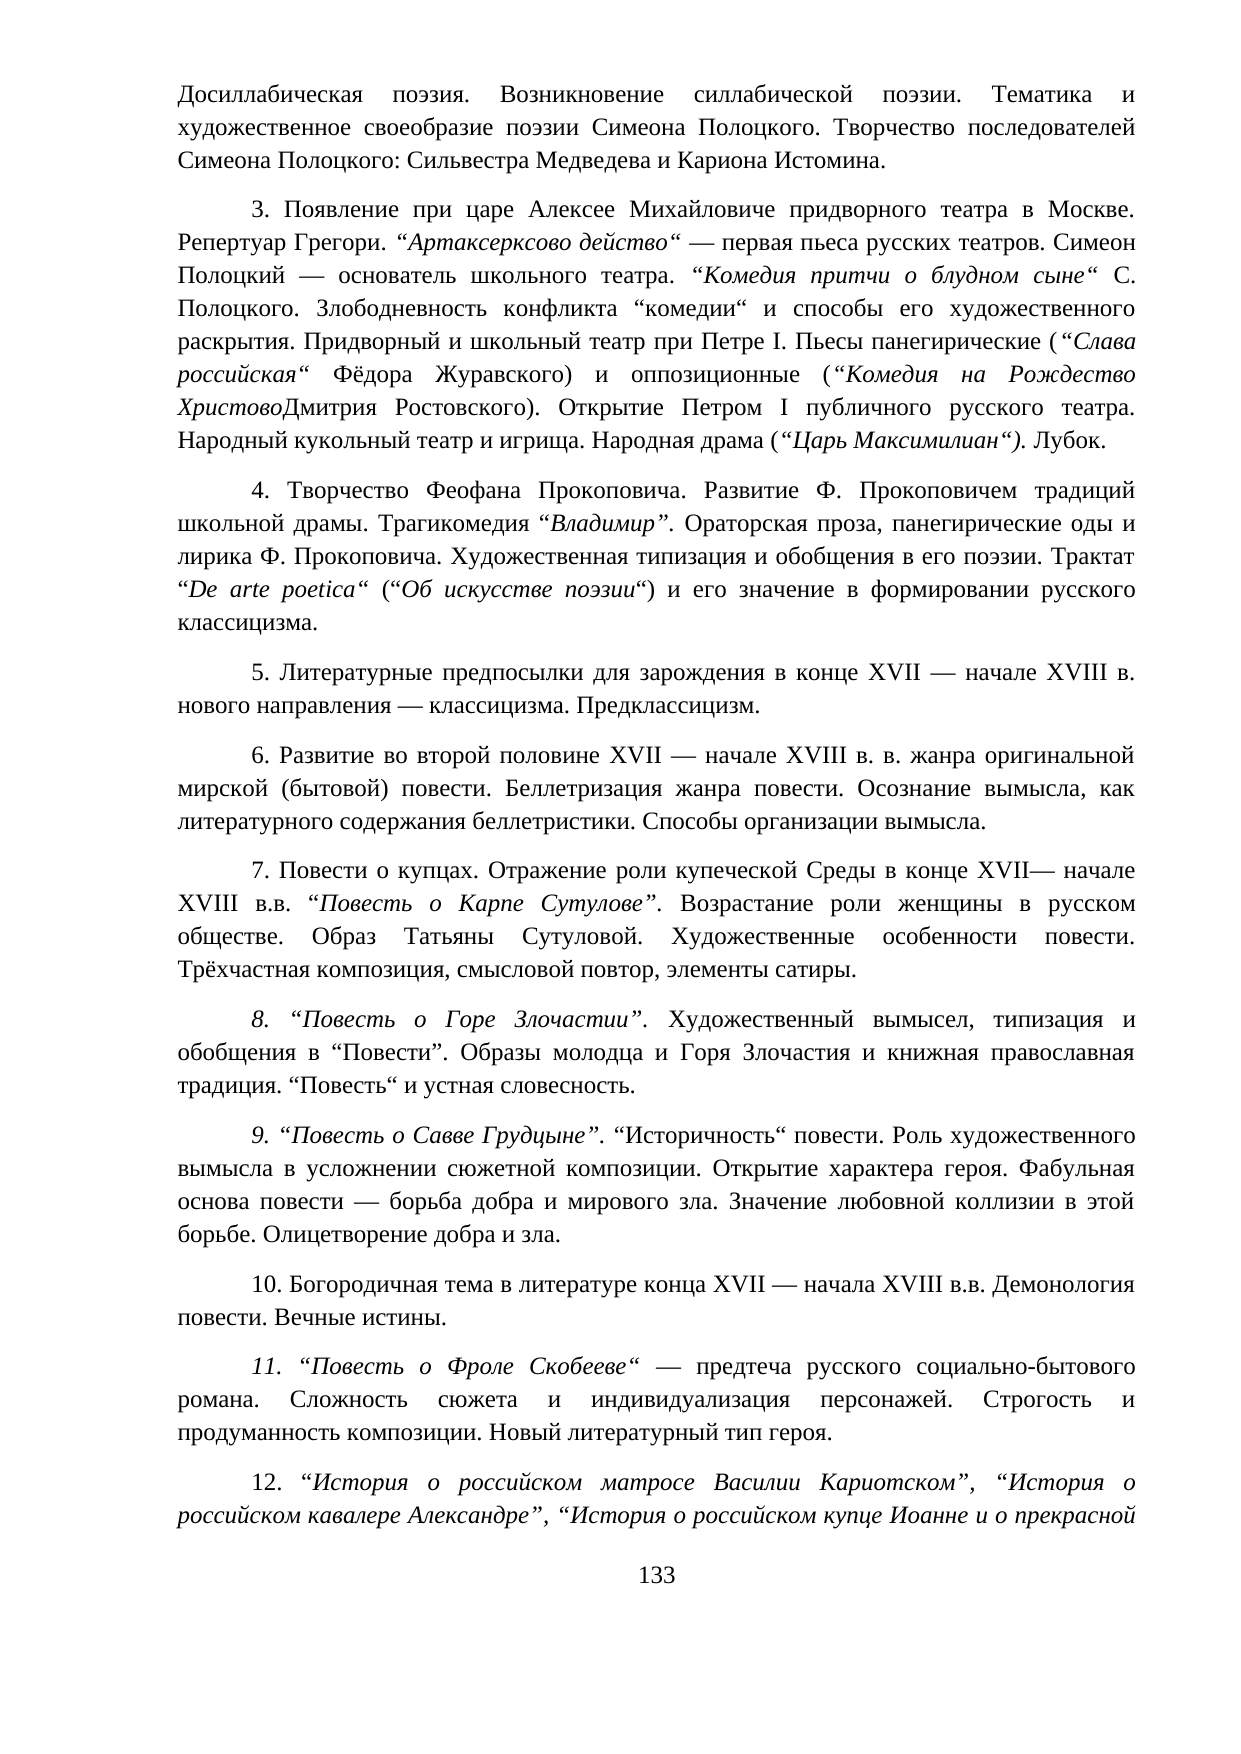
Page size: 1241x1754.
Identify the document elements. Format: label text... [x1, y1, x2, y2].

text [177, 79, 1136, 173]
text 4. Творчество Феофана Прокоповича. Развитие Ф. Прокоповичем традиций школьной драмы. Трагикомедия “Владимир”. Ораторская проза, панегирические оды и лирика Ф. Прокоповича. Художественная типизация и обобщения в его поэзии. Трактат “De arte poetica“ (“Об искусстве поэзии“) и его значение в формировании русского классицизма. [177, 475, 1136, 636]
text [177, 1467, 1136, 1529]
text 11. “Повесть о Фроле Скобееве“ — предтеча русского социально-бытового романа. Сложность сюжета и индивидуализация персонажей. Строгость и продуманность композиции. Новый литературный тип героя. [177, 1351, 1136, 1446]
text 3. Появление при царе Алексее Михайловиче придворного театра в Москве. Репертуар Грегори. “Артаксерксово действо“ — первая пьеса русских театров. Симеон Полоцкий — основатель школьного театра. “Комедия притчи о блудном сыне“ С. Полоцкого. Злободневность конфликта “комедии“ и способы его художественного раскрытия. Придворный и школьный театр при Петре I. Пьесы панегирические (“Слава российская“ Фёдора Журавского) и оппозиционные (“Комедия на Рождество ХристовоДмитрия Ростовского). Открытие Петром I публичного русского театра. Народный кукольный театр и игрища. Народная драма (“Царь Максимилиан“). Лубок. [177, 194, 1136, 454]
text 5. Литературные предпосылки для зарождения в конце XVII — начале XVIII в. нового направления — классицизма. Предклассицизм. [177, 657, 1136, 719]
text 6. Развитие во второй половине XVII — начале XVIII в. в. жанра оригинальной мирской (бытовой) повести. Беллетризация жанра повести. Осознание вымысла, как литературного содержания беллетристики. Способы организации вымысла. [177, 740, 1136, 834]
text 10. Богородичная тема в литературе конца XVII — начала XVIII в.в. Демонология повести. Вечные истины. [177, 1269, 1136, 1330]
text 9. “Повесть о Савве Грудцыне”. “Историчность“ повести. Роль художественного вымысла в усложнении сюжетной композиции. Открытие характера героя. Фабульная основа повести — борьба добра и мирового зла. Значение любовной коллизии в этой борьбе. Олицетворение добра и зла. [177, 1120, 1136, 1248]
text 7. Повести о купцах. Отражение роли купеческой Среды в конце XVII— начале XVIII в.в. “Повесть о Карпе Сутулове”. Возрастание роли женщины в русском обществе. Образ Татьяны Сутуловой. Художественные особенности повести. Трёхчастная композиция, смысловой повтор, элементы сатиры. [177, 855, 1136, 983]
text 8. “Повесть о Горе Злочастии”. Художественный вымысел, типизация и обобщения в “Повести”. Образы молодца и Горя Злочастия и книжная православная традиция. “Повесть“ и устная словесность. [177, 1004, 1136, 1099]
